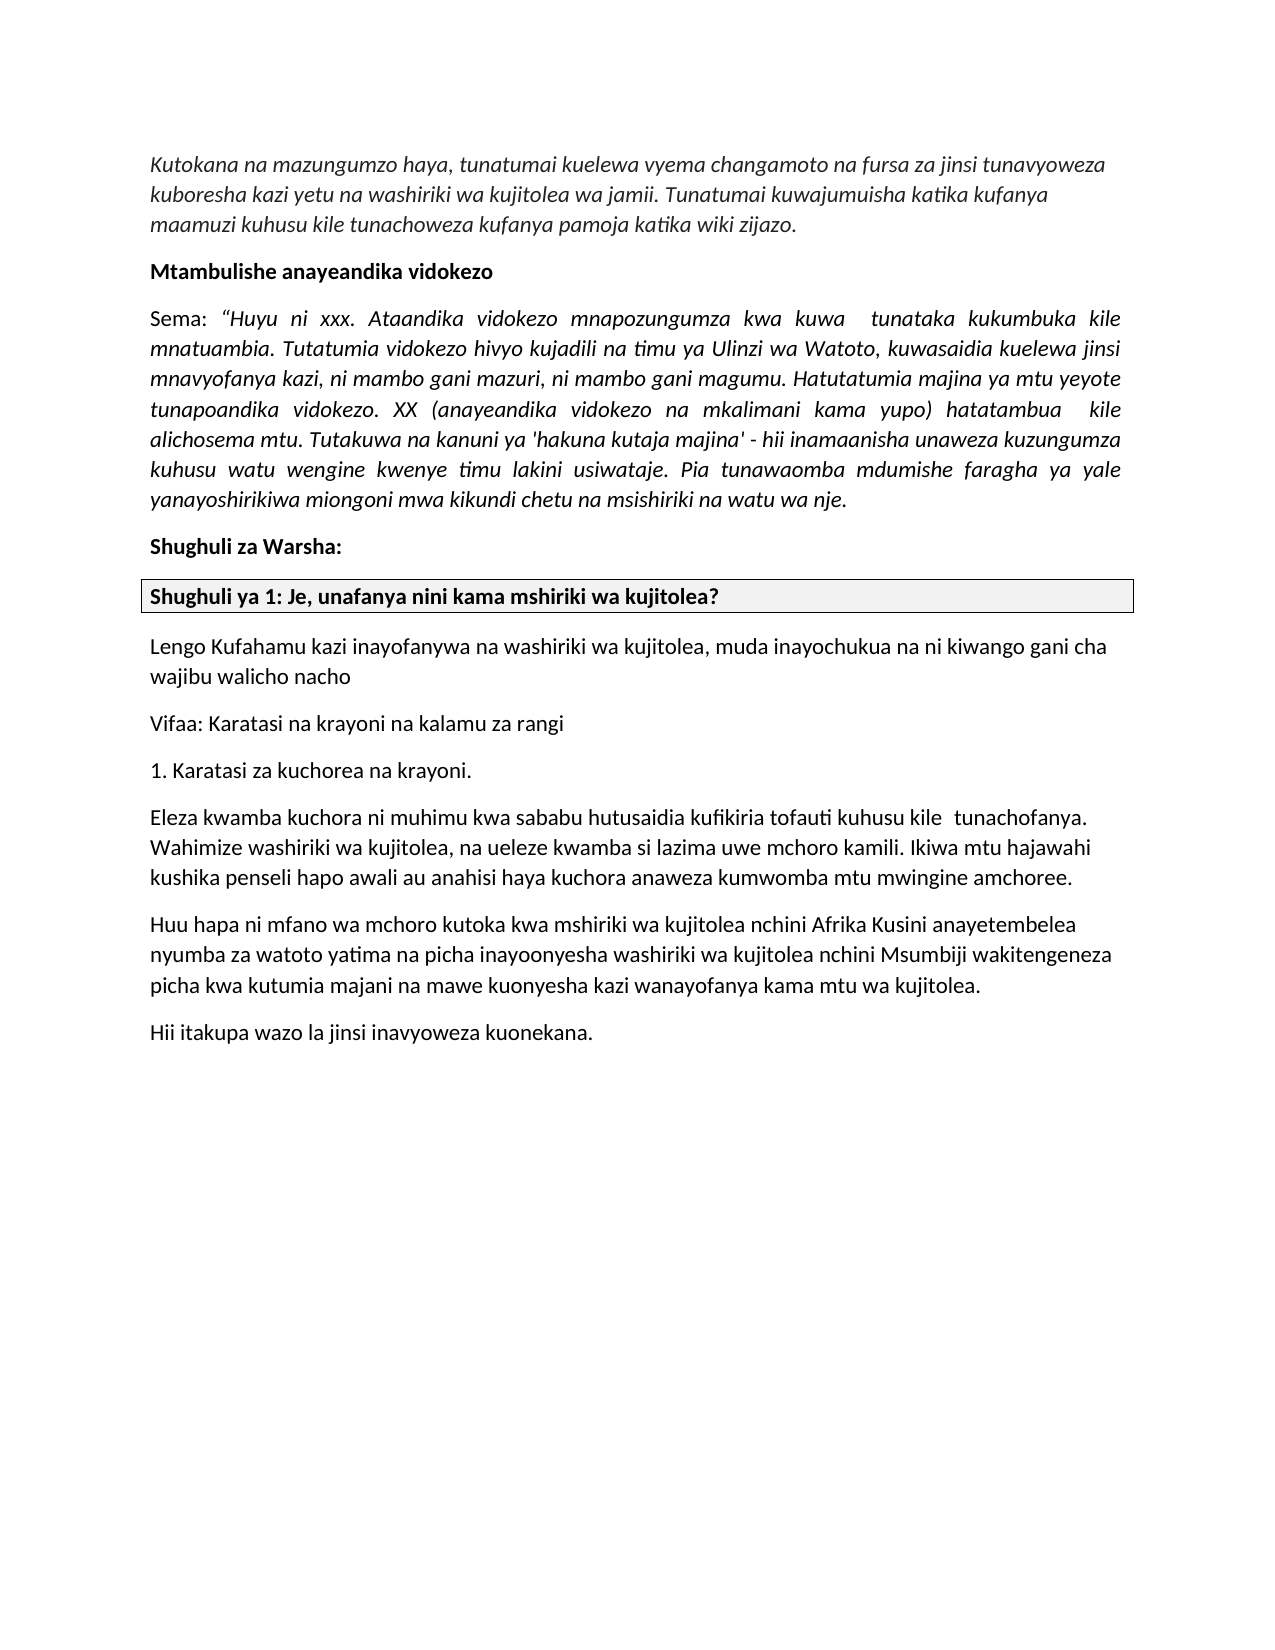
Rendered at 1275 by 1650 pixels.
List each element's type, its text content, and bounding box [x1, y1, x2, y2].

text Hii itakupa wazo la jinsi inavyoweza kuonekana. [150, 1018, 1125, 1046]
text Eleza kwamba kuchora ni muhimu kwa sababu hutusaidia kufikiria tofauti kuhusu kile washiriki wa kujitolea, na ueleze kwamba si lazima uwe mchoro kamili. Ikiwa mtu hajawahi kushika penseli hapo awali au anahisi haya kuchora anaweza kumwomba mtu mwingine amchoree. [150, 803, 1125, 892]
text 1. Karatasi za kuchorea na krayoni. [150, 756, 1125, 784]
text Huu hapa ni mfano wa mchoro kutoka kwa mshiriki wa kujitolea nchini Afrika Kusini anayetembelea nyumba za watoto yatima na picha inayoonyesha washiriki wa kujitolea nchini Msumbiji wakitengeneza picha kwa kutumia majani na mawe kuonyesha kazi wanayofanya kama mtu wa kujitolea. [150, 910, 1125, 999]
text Shughuli za Warsha: [150, 532, 1125, 560]
text Sema: “Huyu ni xxx. Ataandika vidokezo mnapozungumza kwa kuwa tunataka kukumbuka kile mnatuambia. Tutatumia vidokezo hivyo kujadili na timu ya Ulinzi wa Watoto, kuwasaidia kuelewa jinsi mnavyofanya kazi, ni mambo gani mazuri, ni mambo gani magumu. Hatutatumia majina ya mtu yeyote tunapoandika vidokezo. XX (anayeandika vidokezo na mkalimani kama yupo) hatatambua kile alichosema mtu. Tutakuwa na kanuni ya 'hakuna kutaja majina' - hii inamaanisha unaweza kuzungumza kuhusu watu wengine kwenye timu lakini usiwataje. Pia tunawaomba mdumishe faragha ya yale yanayoshirikiwa miongoni mwa kikundi chetu na msishiriki na watu wa nje. [150, 304, 1125, 513]
text Shughuli ya 1: Je, unafanya nini kama mshiriki wa kujitolea? [142, 580, 1133, 612]
text Kutokana na mazungumzo haya, tunatumai kuelewa vyema changamoto na fursa za jinsi tunavyoweza kuboresha kazi yetu na washiriki wa kujitolea wa jamii. Tunatumai kuwajumuisha katika kufanya maamuzi kuhusu kile tunachoweza kufanya pamoja katika wiki zijazo. [150, 150, 1125, 238]
text Vifaa: Karatasi na krayoni na kalamu za rangi [150, 709, 1125, 737]
text Mtambulishe anayeandika vidokezo [150, 257, 1125, 285]
text Lengo Kufahamu kazi inayofanywa na washiriki wa kujitolea, muda inayochukua na ni kiwango gani cha wajibu walicho nacho [150, 632, 1125, 691]
